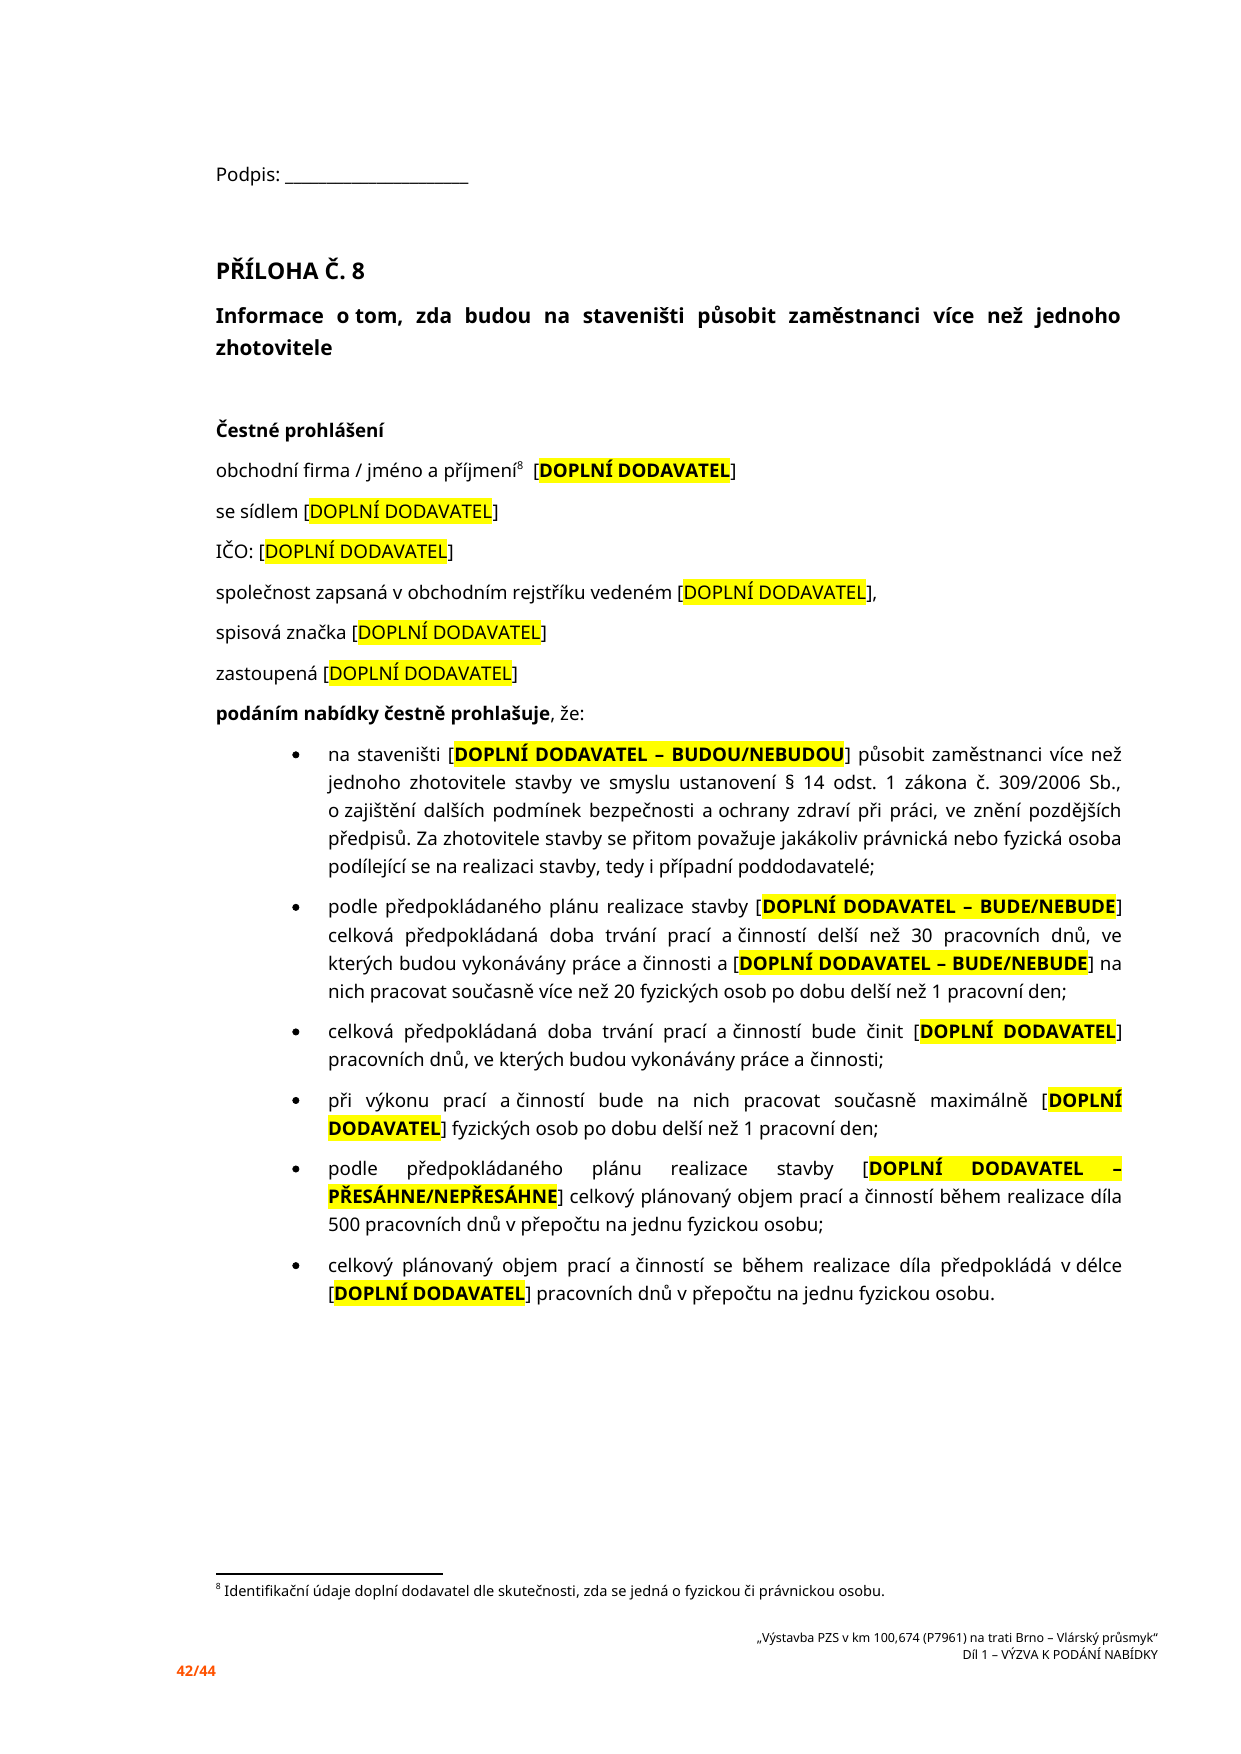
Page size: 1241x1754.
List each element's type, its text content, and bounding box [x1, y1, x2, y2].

text se sídlem [DOPLNÍ DODAVATEL] [216, 498, 309, 524]
text při výkonu prací a činností bude na nich pracovat současně maximálně [DOPLNÍ DODAVATEL] fyzických osob po dobu delší než 1 pracovní den; [292, 1087, 1122, 1141]
text Informace o tom, zda budou na staveništi působit zaměstnanci více než jednoho zhotovitele [216, 302, 1122, 361]
text podle předpokládaného plánu realizace stavby [DOPLNÍ DODAVATEL – PŘESÁHNE/NEPŘESÁHNE] celkový plánovaný objem prací a činností během realizace díla 500 pracovních dnů v přepočtu na jednu fyzickou osobu; [292, 1156, 1122, 1237]
text obchodní firma / jméno a příjmení [DOPLNÍ DODAVATEL] [216, 458, 539, 483]
text spisová značka [DOPLNÍ DODAVATEL] [216, 620, 358, 645]
text podáním nabídky čestně prohlašuje, že: [216, 701, 1122, 726]
text IČO: [DOPLNÍ DODAVATEL] [447, 539, 1122, 564]
text podle předpokládaného plánu realizace stavby [DOPLNÍ DODAVATEL – BUDE/NEBUDE] celková předpokládaná doba trvání prací a činností delší než 30 pracovních dnů, ve kterých budou vykonávány práce a činnosti a [DOPLNÍ DODAVATEL – BUDE/NEBUDE] na nich pracovat současně více než 20 fyzických osob po dobu delší než 1 pracovní den; [292, 894, 1122, 1003]
text spisová značka [DOPLNÍ DODAVATEL] [541, 620, 1122, 645]
text společnost zapsaná v obchodním rejstříku vedeném [DOPLNÍ DODAVATEL], [216, 579, 683, 605]
text zastoupená [DOPLNÍ DODAVATEL] [512, 660, 1122, 686]
text Podpis: ______________________ [216, 161, 1122, 187]
text zastoupená [DOPLNÍ DODAVATEL] [216, 660, 329, 686]
text obchodní firma / jméno a příjmení [DOPLNÍ DODAVATEL] [730, 458, 1122, 483]
text Čestné prohlášení [216, 417, 1122, 443]
text se sídlem [DOPLNÍ DODAVATEL] [492, 498, 1122, 524]
text na staveništi [DOPLNÍ DODAVATEL – BUDOU/NEBUDOU] působit zaměstnanci více než jednoho zhotovitele stavby ve smyslu ustanovení § 14 odst. 1 zákona č. 309/2006 Sb., o zajištění dalších podmínek bezpečnosti a ochrany zdraví při práci, ve znění pozdějších předpisů. Za zhotovitele stavby se přitom považuje jakákoliv právnická nebo fyzická osoba podílející se na realizaci stavby, tedy i případní poddodavatelé; [292, 741, 1122, 879]
text Příloha č. 8 [216, 255, 1122, 286]
text celková předpokládaná doba trvání prací a činností bude činit [DOPLNÍ DODAVATEL] pracovních dnů, ve kterých budou vykonávány práce a činnosti; [292, 1018, 1122, 1072]
text společnost zapsaná v obchodním rejstříku vedeném [DOPLNÍ DODAVATEL], [866, 579, 1122, 605]
text celkový plánovaný objem prací a činností se během realizace díla předpokládá v délce [DOPLNÍ DODAVATEL] pracovních dnů v přepočtu na jednu fyzickou osobu. [292, 1252, 1122, 1306]
